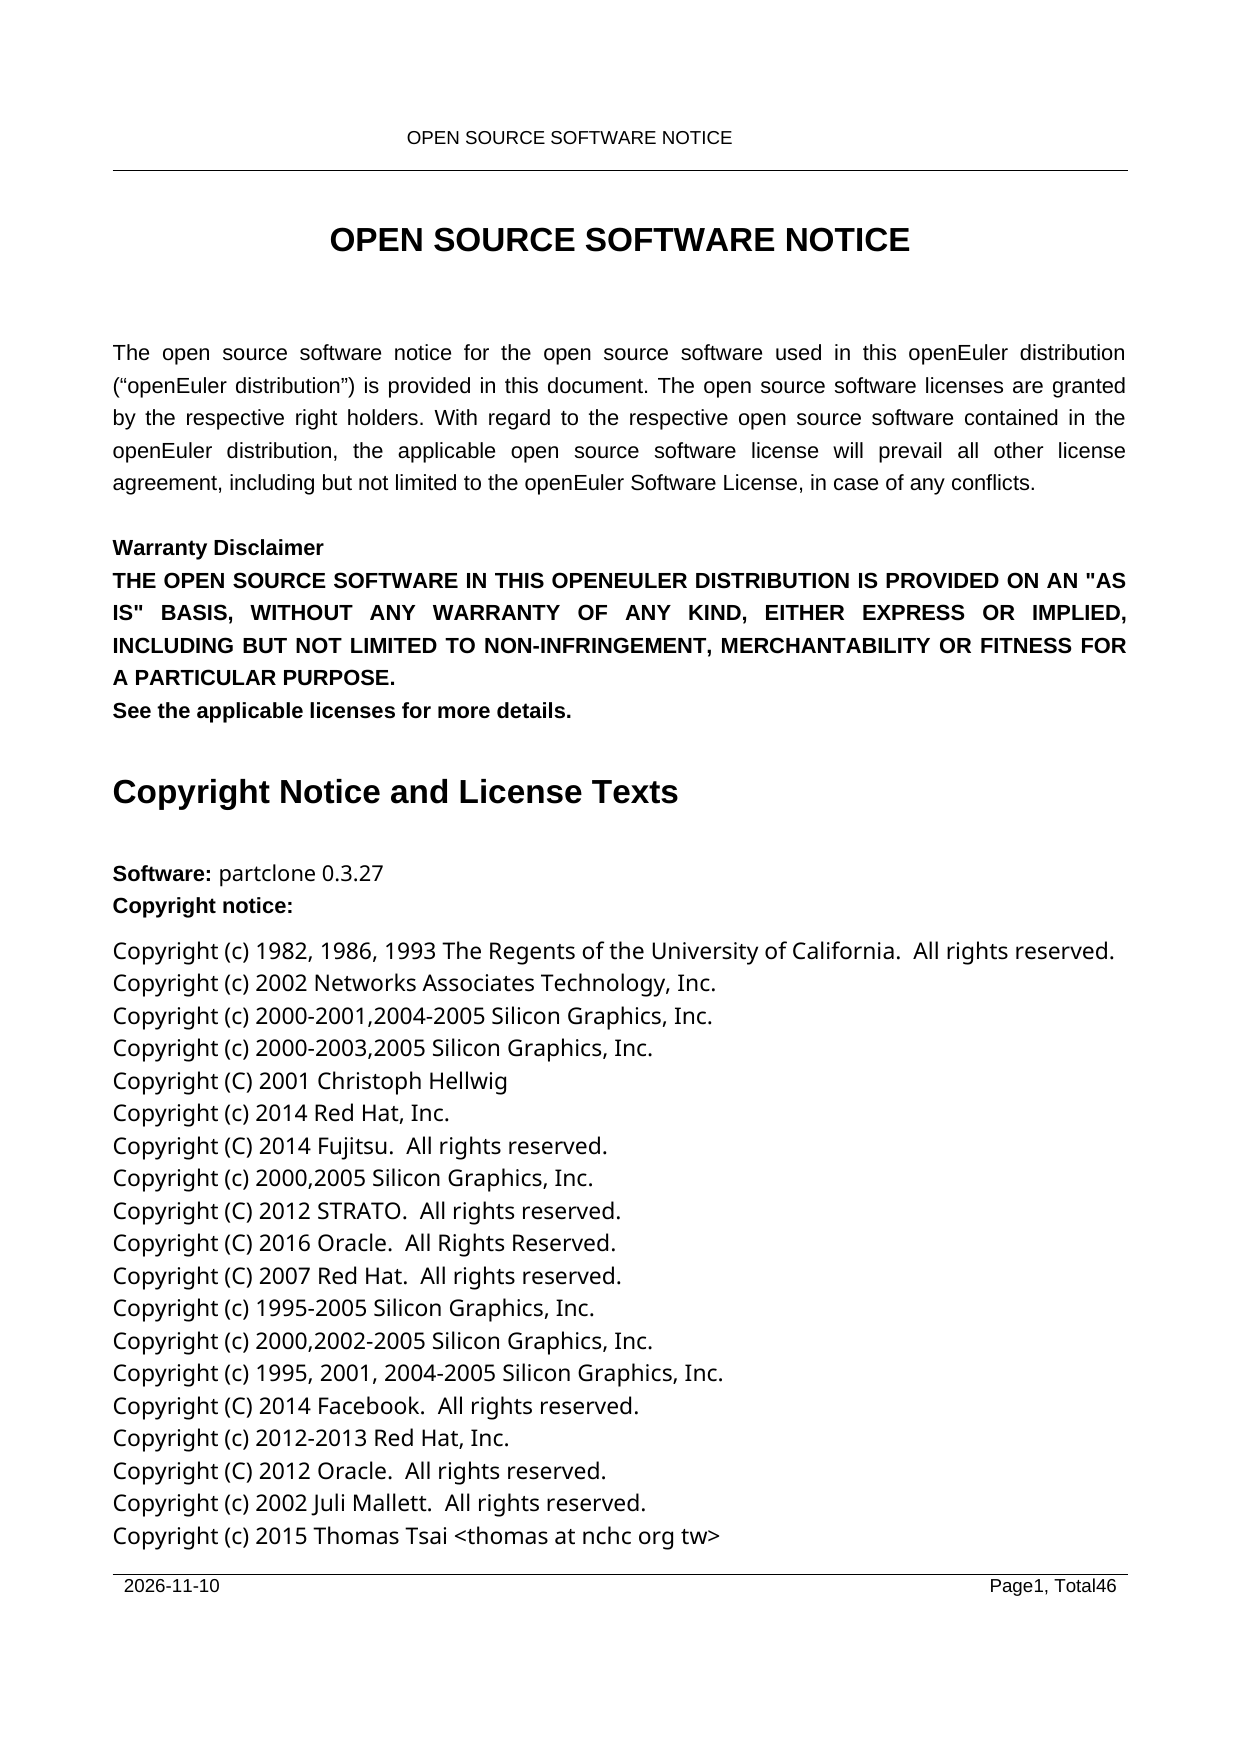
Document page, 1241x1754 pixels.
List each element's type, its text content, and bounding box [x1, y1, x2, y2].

text THE OPEN SOURCE SOFTWARE IN THIS OPENEULER DISTRIBUTION IS PROVIDED ON AN "AS IS" BASIS, WITHOUT ANY WARRANTY OF ANY KIND, EITHER EXPRESS OR IMPLIED, INCLUDING BUT NOT LIMITED TO NON-INFRINGEMENT, MERCHANTABILITY OR FITNESS FOR A PARTICULAR PURPOSE. See the applicable licenses for more details. [112, 564, 1128, 726]
text OPEN SOURCE SOFTWARE NOTICE [112, 206, 1128, 271]
text Copyright Notice and License Texts [112, 759, 1128, 824]
text The open source software notice for the open source software used in this openEuler distribution (“openEuler distribution”) is provided in this document. The open source software licenses are granted by the respective right holders. With regard to the respective open source software contained in the openEuler distribution, the applicable open source software license will prevail all other license agreement, including but not limited to the openEuler Software License, in case of any conflicts. [112, 336, 1128, 499]
text Copyright notice: [112, 889, 1128, 921]
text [112, 934, 1128, 1551]
title Software: partclone 0.3.27 [112, 856, 1128, 889]
text Warranty Disclaimer [112, 531, 1128, 564]
